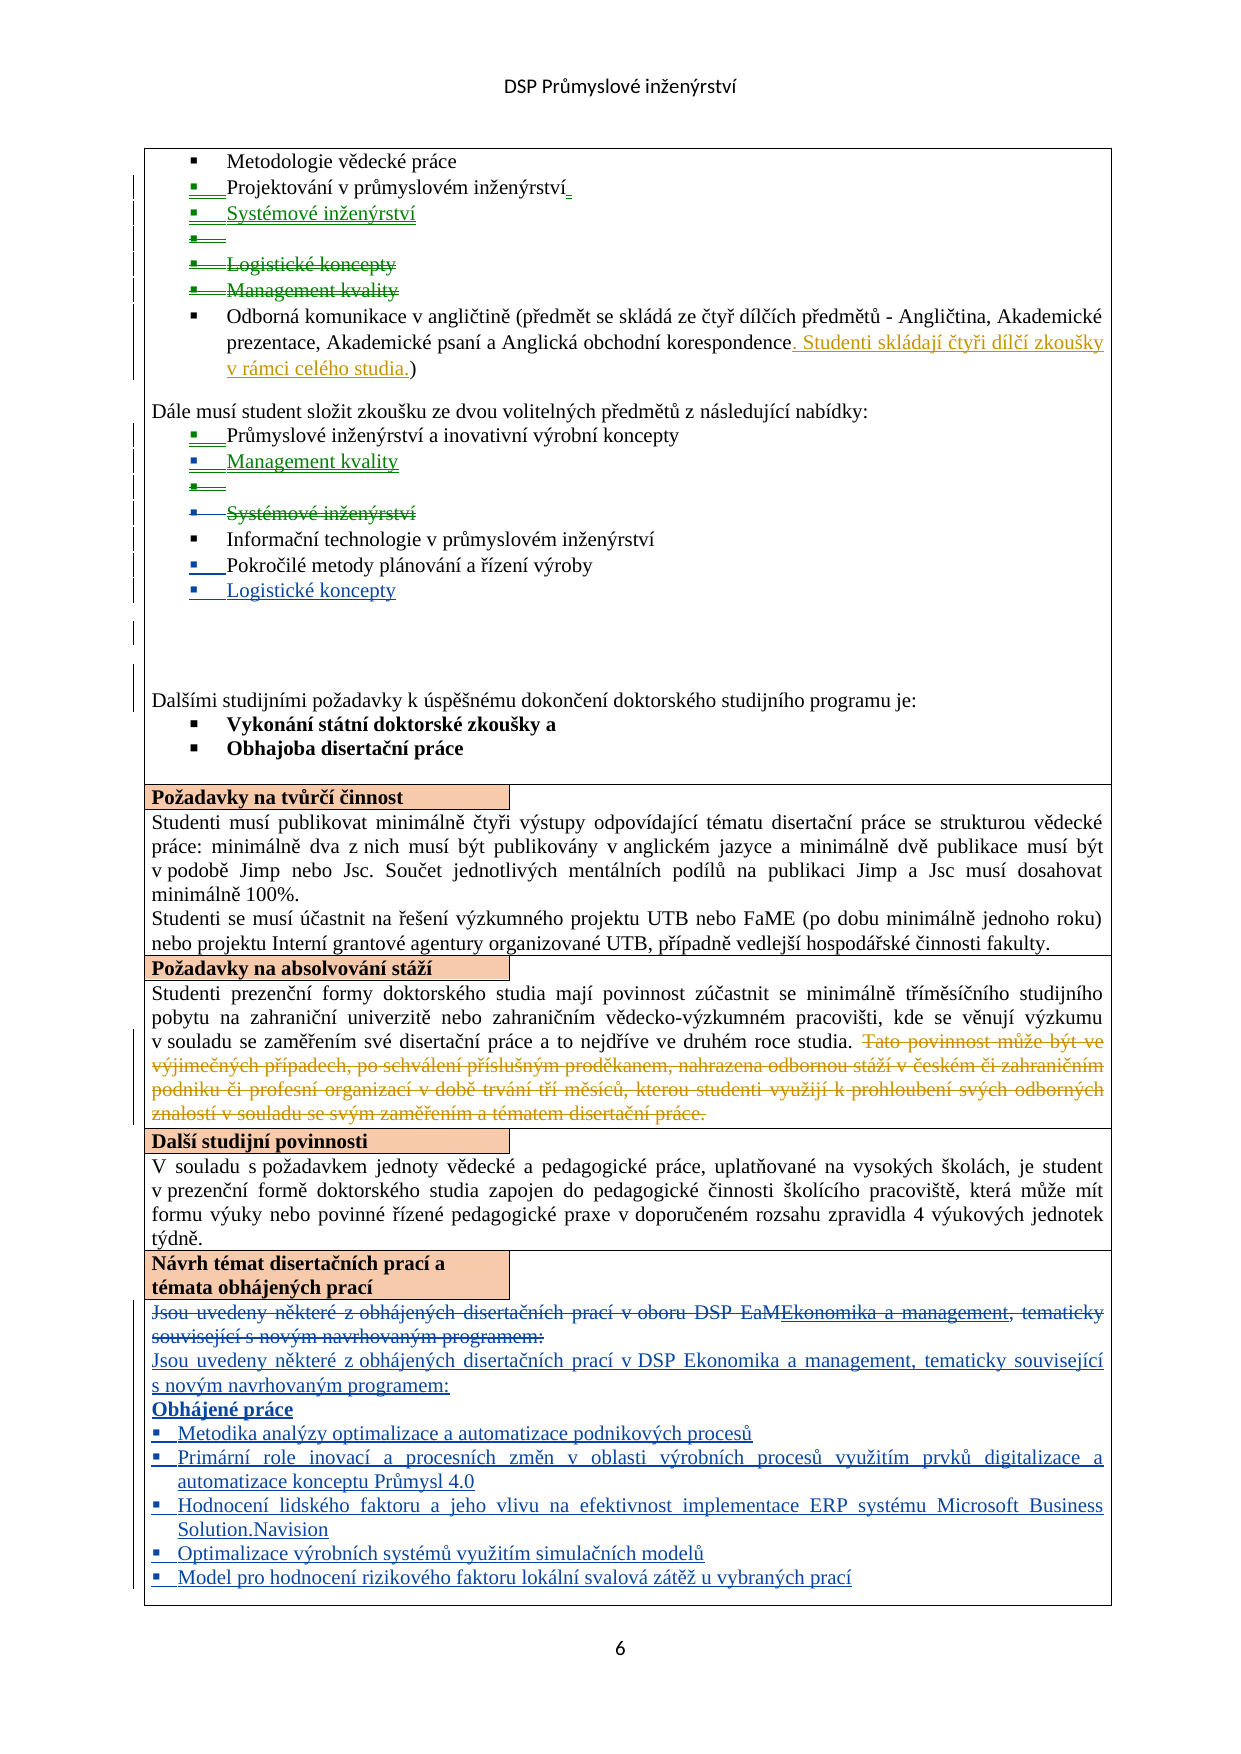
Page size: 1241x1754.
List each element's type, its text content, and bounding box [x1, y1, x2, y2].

table_cell Požadavky na absolvování stáží [145, 956, 509, 979]
table_cell Požadavky na tvůrčí činnost [145, 785, 509, 809]
table_cell Návrh témat disertačních prací a témata obhájených prací [145, 1251, 509, 1299]
table_cell Studenti prezenční formy doktorského studia mají povinnost zúčastnit se minimálně tříměsíčního studijního pobytu na zahraniční univerzitě nebo zahraničním vědecko-výzkumném pracovišti, kde se věnují výzkumu v souladu se zaměřením své disertační práce a to nejdříve ve druhém roce studia. [145, 980, 1111, 1128]
table_cell Další studijní povinnosti [145, 1129, 509, 1153]
table_cell [510, 1129, 1111, 1153]
table_cell [510, 785, 1111, 809]
table_cell [510, 1251, 1111, 1299]
table_cell [510, 956, 1111, 979]
table_cell [145, 1299, 1111, 1605]
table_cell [145, 149, 1111, 784]
table_cell V souladu s požadavkem jednoty vědecké a pedagogické práce, uplatňované na vysokých školách, je student v prezenční formě doktorského studia zapojen do pedagogické činnosti školícího pracoviště, která může mít formu výuky nebo povinné řízené pedagogické praxe v doporučeném rozsahu zpravidla 4 výukových jednotek týdně. [145, 1153, 1111, 1250]
table_cell Studenti musí publikovat minimálně čtyři výstupy odpovídající tématu disertační práce se strukturou vědecké práce: minimálně dva z nich musí být publikovány v anglickém jazyce a minimálně dvě publikace musí být v podobě Jimp nebo Jsc. Součet jednotlivých mentálních podílů na publikaci Jimp a Jsc musí dosahovat minimálně 100%. Studenti se musí účastnit na řešení výzkumného projektu UTB nebo FaME (po dobu minimálně jednoho roku) nebo projektu Interní grantové agentury organizované UTB, případně vedlejší hospodářské činnosti fakulty. [145, 809, 1111, 954]
